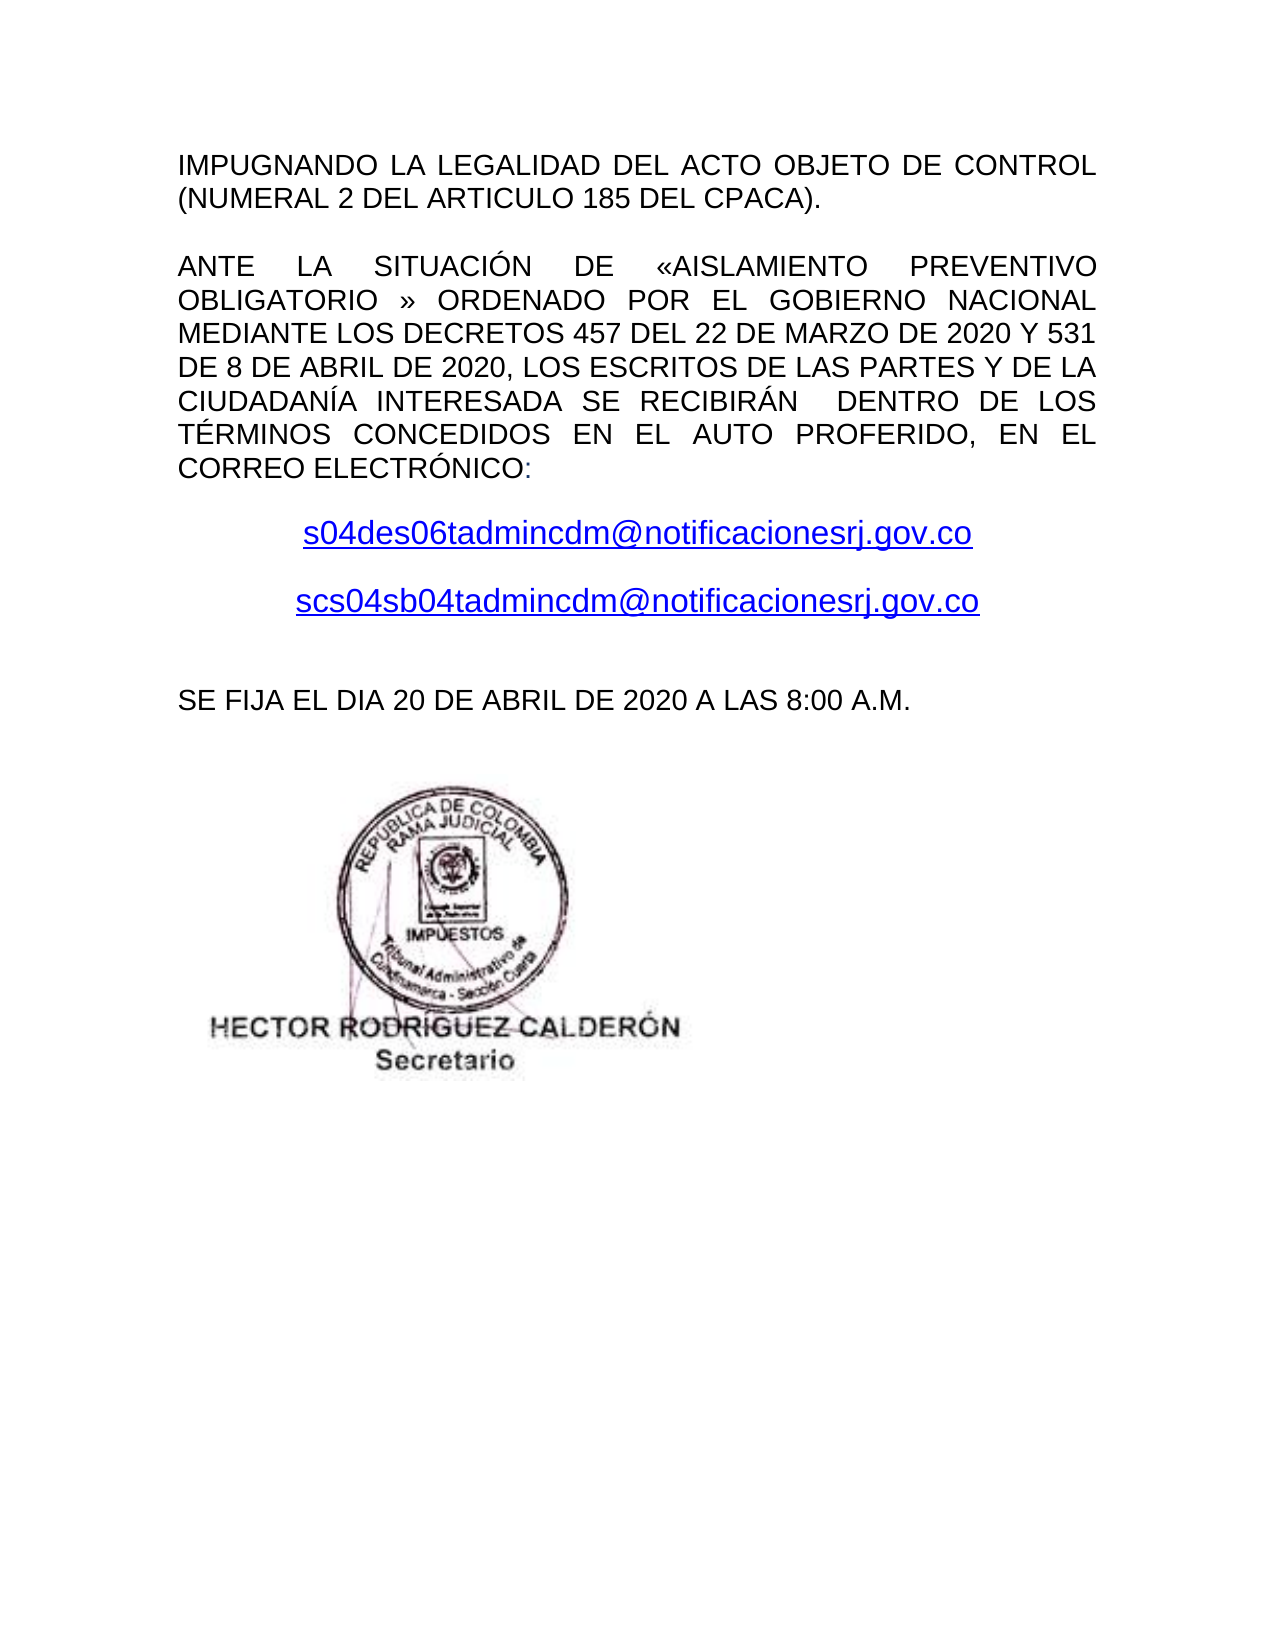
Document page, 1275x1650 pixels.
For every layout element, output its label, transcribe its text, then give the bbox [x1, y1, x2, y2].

text SE FIJA EL DIA 20 DE ABRIL DE 2020 A LAS 8:00 A.M. [177, 683, 1098, 717]
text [177, 148, 1098, 215]
text s04des06tadmincdm@notificacionesrj.gov.co [177, 513, 1098, 552]
picture [177, 774, 715, 1081]
text scs04sb04tadmincdm@notificacionesrj.gov.co [177, 581, 1098, 619]
text ANTE LA SITUACIÓN DE «AISLAMIENTO PREVENTIVO OBLIGATORIO » ORDENADO POR EL GOBIERNO NACIONAL MEDIANTE LOS DECRETOS 457 DEL 22 DE MARZO DE 2020 Y 531 DE 8 DE ABRIL DE 2020, LOS ESCRITOS DE LAS PARTES Y DE LA CIUDADANÍA INTERESADA SE RECIBIRÁN DENTRO DE LOS TÉRMINOS CONCEDIDOS EN EL AUTO PROFERIDO, EN EL CORREO ELECTRÓNICO: [177, 249, 1098, 484]
